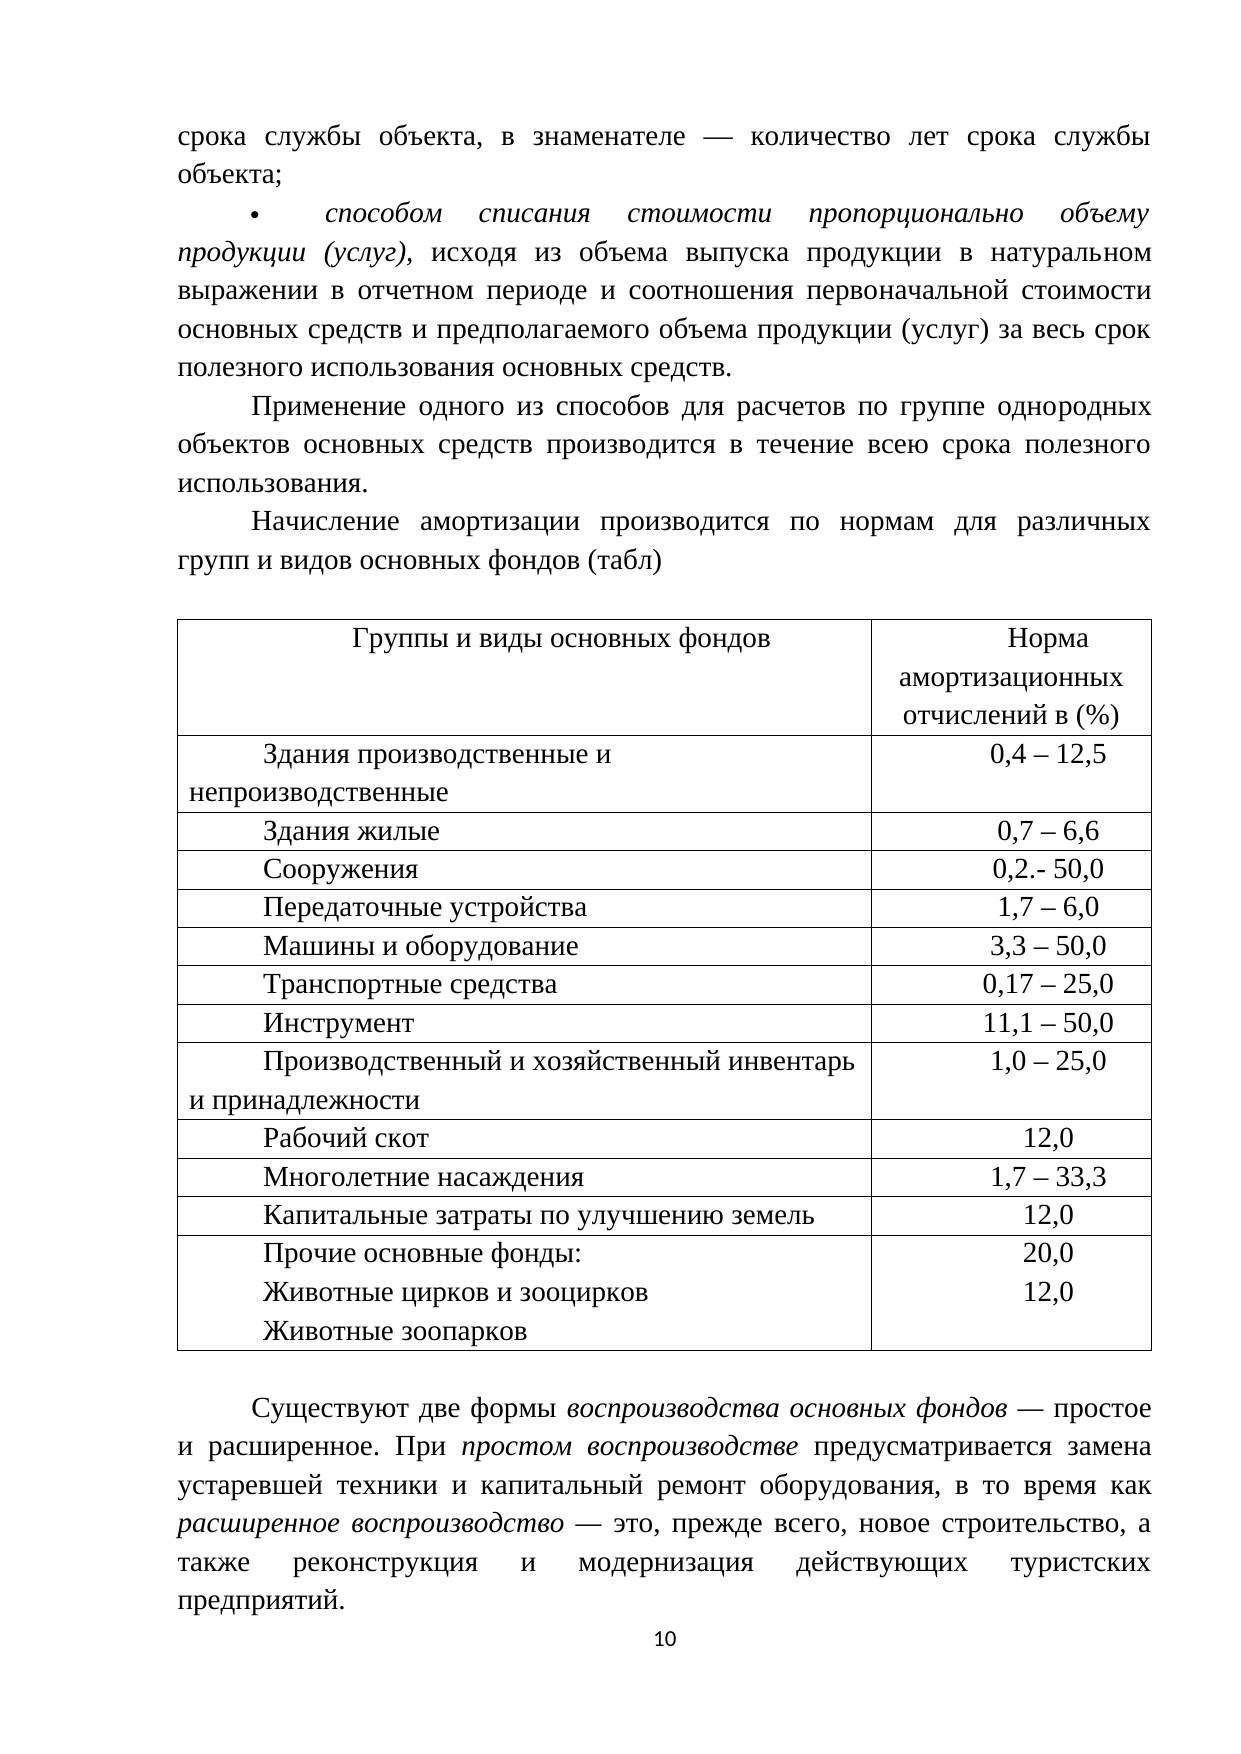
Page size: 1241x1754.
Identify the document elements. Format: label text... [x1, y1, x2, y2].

table_cell 0,4 – 12,5 [872, 736, 1151, 812]
table_cell 0,7 – 6,6 [872, 813, 1151, 850]
table_cell 3,3 – 50,0 [872, 928, 1151, 965]
table_cell 1,0 – 25,0 [872, 1043, 1151, 1119]
text Начисление амортизации производится по нормам для различных групп и видов основных фондов (табл) [177, 503, 1152, 576]
table_cell 1,7 – 33,3 [872, 1159, 1151, 1196]
table_header Группы и виды основных фондов [178, 620, 871, 735]
table_cell Рабочий скот [178, 1120, 871, 1158]
table_cell Капитальные затраты по улучшению земель [178, 1197, 871, 1234]
table_cell Прочие основные фонды: Животные цирков и зооцирков Животные зоопарков [178, 1236, 871, 1350]
table_cell Машины и оборудование [178, 928, 871, 965]
table_cell 11,1 – 50,0 [872, 1005, 1151, 1042]
table_cell Инструмент [178, 1005, 871, 1042]
table_cell Транспортные средства [178, 966, 871, 1004]
text Применение одного из способов для расчетов по группе однородных объектов основных средств производится в течение всею срока полезного использования. [177, 388, 1152, 498]
list способом списания стоимости пропорционально объему продукции (услуг), исходя из объема выпуска продукции в натуральном выражении в отчетном периоде и соотношения первоначальной стоимости основных средств и предполагаемого объема продукции (услуг) за весь срок полезного использования основных средств. [177, 195, 1152, 383]
text Существуют две формы воспроизводства основных фондов — простое и расширенное. При простом воспроизводстве предусматривается замена устаревшей техники и капитальный ремонт оборудования, в то время как расширенное воспроизводство — это, прежде всего, новое строительство, а также реконструкция и модернизация действующих туристских предприятий. [177, 1390, 1152, 1616]
table_header Норма амортизационных отчислений в (%) [872, 620, 1151, 735]
table_cell 1,7 – 6,0 [872, 890, 1151, 927]
table_cell Здания производственные и непроизводственные [178, 736, 871, 812]
table_cell Здания жилые [178, 813, 871, 850]
table_cell Сооружения [178, 851, 871, 888]
table_cell 0,2.- 50,0 [872, 851, 1151, 888]
table_cell 12,0 [872, 1197, 1151, 1234]
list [177, 118, 1152, 190]
table_cell Многолетние насаждения [178, 1159, 871, 1196]
table_cell Передаточные устройства [178, 890, 871, 927]
table_cell Производственный и хозяйственный инвентарь и принадлежности [178, 1043, 871, 1119]
table_cell 12,0 [872, 1120, 1151, 1158]
table_cell 20,0 12,0 [872, 1236, 1151, 1350]
table_cell 0,17 – 25,0 [872, 966, 1151, 1004]
